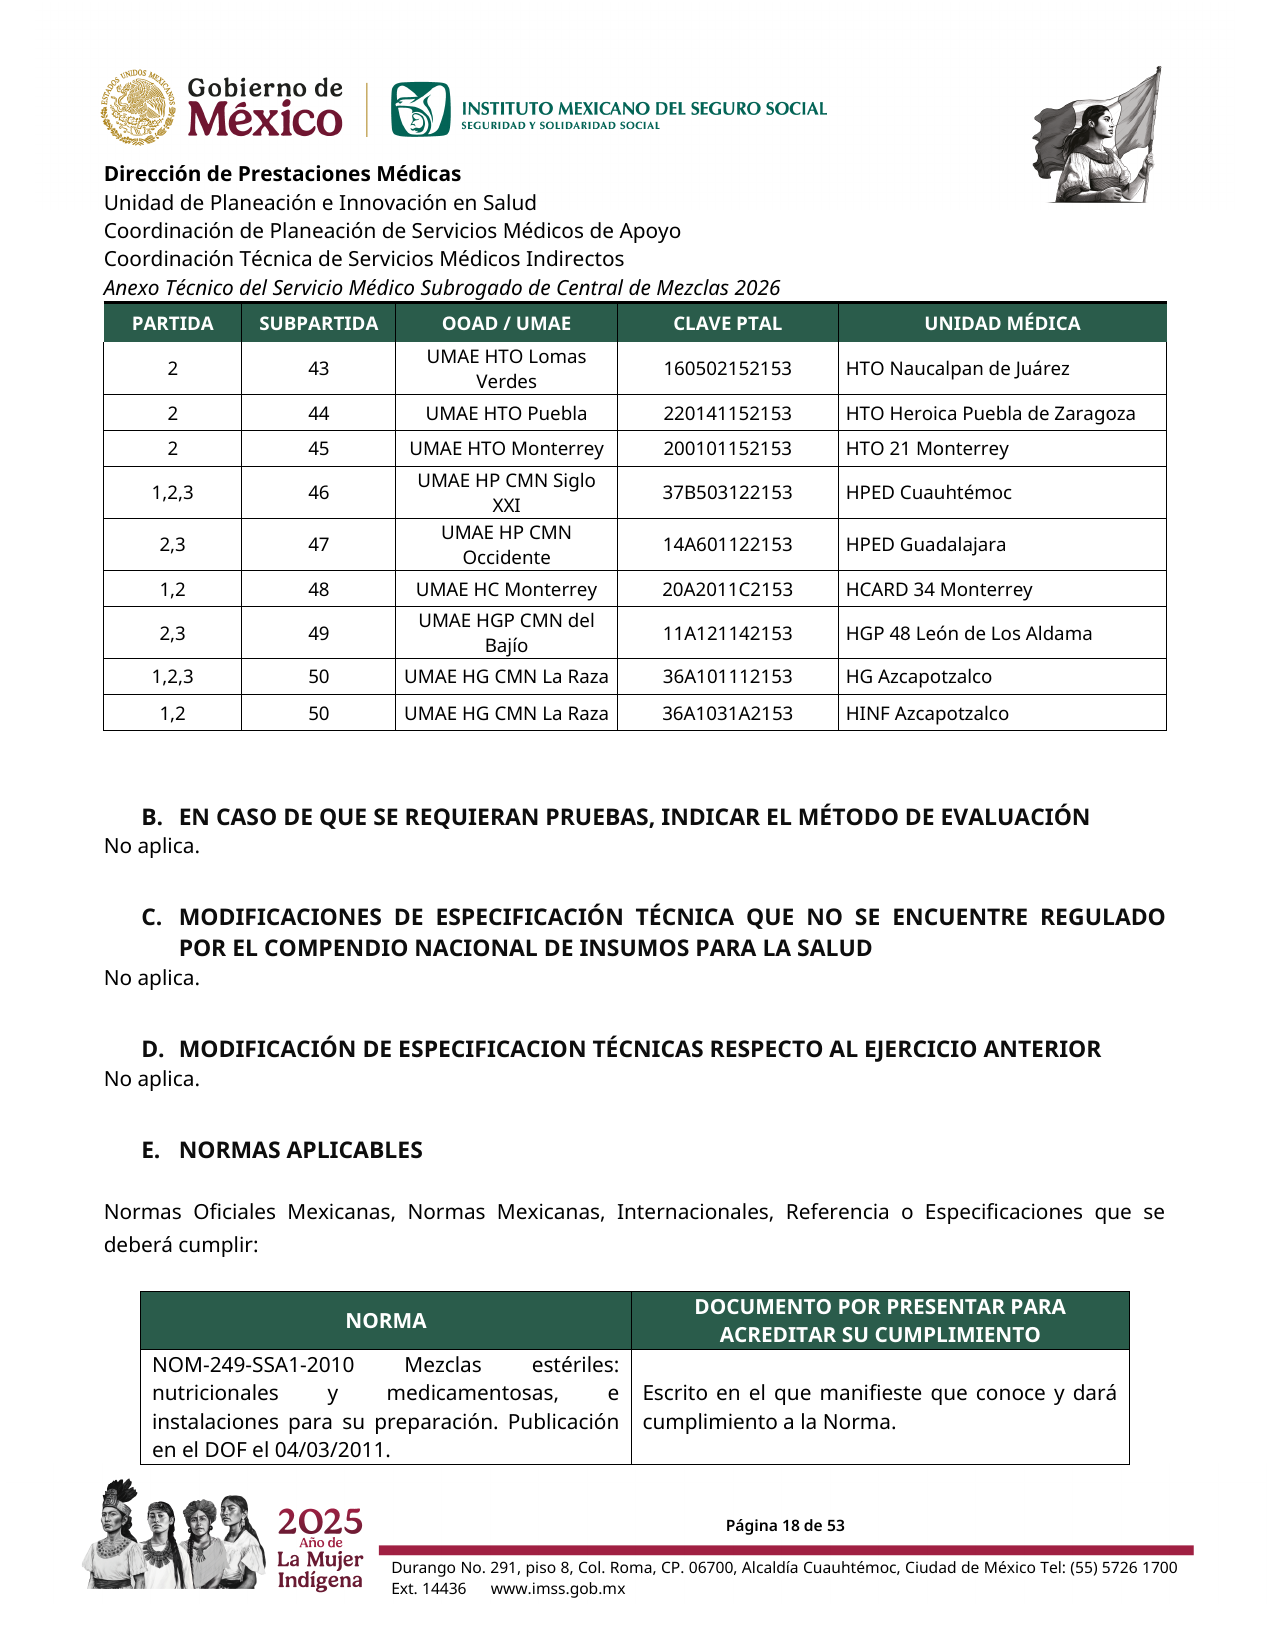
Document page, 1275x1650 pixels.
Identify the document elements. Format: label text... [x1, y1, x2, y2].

table_cell UMAE HC Monterrey [396, 571, 617, 606]
table_cell 50 [242, 695, 395, 730]
picture [243, 200, 248, 210]
table_cell UMAE HGP CMN del Bajío [396, 607, 617, 658]
text Normas Oficiales Mexicanas, Normas Mexicanas, Internacionales, Referencia o Especificaciones que se deberá cumplir: [103, 1197, 1167, 1258]
table_cell UMAE HTO Puebla [396, 395, 617, 430]
table_cell 44 [242, 395, 395, 430]
table_cell HTO Naucalpan de Juárez [839, 342, 1166, 394]
table_cell 48 [242, 571, 395, 606]
table_cell UMAE HTO Lomas Verdes [396, 342, 617, 394]
table_cell HG Azcapotzalco [839, 659, 1166, 694]
picture [307, 200, 312, 210]
table_cell 36A1031A2153 [618, 695, 838, 730]
table_cell UMAE HP CMN Occidente [396, 519, 617, 570]
table_cell 50 [242, 659, 395, 694]
table_cell 1,2 [104, 695, 241, 730]
text No aplica. [103, 963, 1167, 992]
table_header UNIDAD MÉDICA [839, 304, 1167, 342]
table_cell 1,2 [104, 571, 241, 606]
table_cell UMAE HTO Monterrey [396, 431, 617, 466]
picture [438, 200, 443, 210]
table_cell 160502152153 [618, 342, 838, 394]
table_header PARTIDA [104, 304, 241, 342]
table_cell 11A121142153 [618, 607, 838, 658]
picture [363, 200, 368, 210]
table_cell 37B503122153 [618, 467, 838, 518]
table_cell 220141152153 [618, 395, 838, 430]
picture [122, 200, 127, 210]
text No aplica. [103, 832, 1167, 860]
subtitle MODIFICACIONES DE ESPECIFICACIÓN TÉCNICA QUE NO SE ENCUENTRE REGULADO POR EL COMPENDIO NACIONAL DE INSUMOS PARA LA SALUD [141, 901, 1167, 963]
table_cell 47 [242, 519, 395, 570]
table_cell HGP 48 León de Los Aldama [839, 607, 1166, 658]
table_header NORMA [141, 1292, 631, 1349]
table_header SUBPARTIDA [242, 304, 395, 342]
table_cell UMAE HP CMN Siglo XXI [396, 467, 617, 518]
table_cell 20A2011C2153 [618, 571, 838, 606]
picture [350, 200, 355, 210]
table_header DOCUMENTO POR PRESENTAR PARA ACREDITAR SU CUMPLIMIENTO [632, 1292, 1129, 1349]
table_cell HCARD 34 Monterrey [839, 571, 1166, 606]
table_cell HINF Azcapotzalco [839, 695, 1166, 730]
table_cell 14A601122153 [618, 519, 838, 570]
table_cell 2 [104, 431, 241, 466]
table_cell HTO 21 Monterrey [839, 431, 1166, 466]
picture [34, 2, 1235, 210]
table_cell 49 [242, 607, 395, 658]
table_cell HPED Guadalajara [839, 519, 1166, 570]
text No aplica. [103, 1064, 1167, 1093]
table_header CLAVE PTAL [618, 304, 838, 342]
table_cell NOM-249-SSA1-2010 Mezclas estériles: nutricionales y medicamentosas, e instalaciones para su preparación. Publicación en el DOF el 04/03/2011. [141, 1350, 631, 1464]
subtitle NORMAS APLICABLES [141, 1133, 1167, 1165]
picture [425, 200, 432, 209]
table_cell 45 [242, 431, 395, 466]
table_cell 2,3 [104, 519, 241, 570]
table_cell UMAE HG CMN La Raza [396, 695, 617, 730]
table_cell HTO Heroica Puebla de Zaragoza [839, 395, 1166, 430]
table_cell 2,3 [104, 607, 241, 658]
table_cell 1,2,3 [104, 659, 241, 694]
table_cell HPED Cuauhtémoc [839, 467, 1166, 518]
table_header OOAD / UMAE [396, 304, 617, 342]
subtitle EN CASO DE QUE SE REQUIERAN PRUEBAS, INDICAR EL MÉTODO DE EVALUACIÓN [141, 800, 1167, 832]
table_cell 1,2,3 [104, 467, 241, 518]
table_cell 2 [104, 395, 241, 430]
subtitle MODIFICACIÓN DE ESPECIFICACION TÉCNICAS RESPECTO AL EJERCICIO ANTERIOR [141, 1033, 1167, 1064]
table_cell UMAE HG CMN La Raza [396, 659, 617, 694]
picture [374, 200, 381, 209]
picture [294, 200, 301, 209]
table_cell 36A101112153 [618, 659, 838, 694]
table_cell 46 [242, 467, 395, 518]
picture [6, 1463, 1267, 1604]
table_cell 43 [242, 342, 395, 394]
table_cell Escrito en el que manifieste que conoce y dará cumplimiento a la Norma. [632, 1350, 1129, 1464]
table_cell 2 [104, 342, 241, 394]
table_cell 200101152153 [618, 431, 838, 466]
picture [468, 200, 473, 210]
